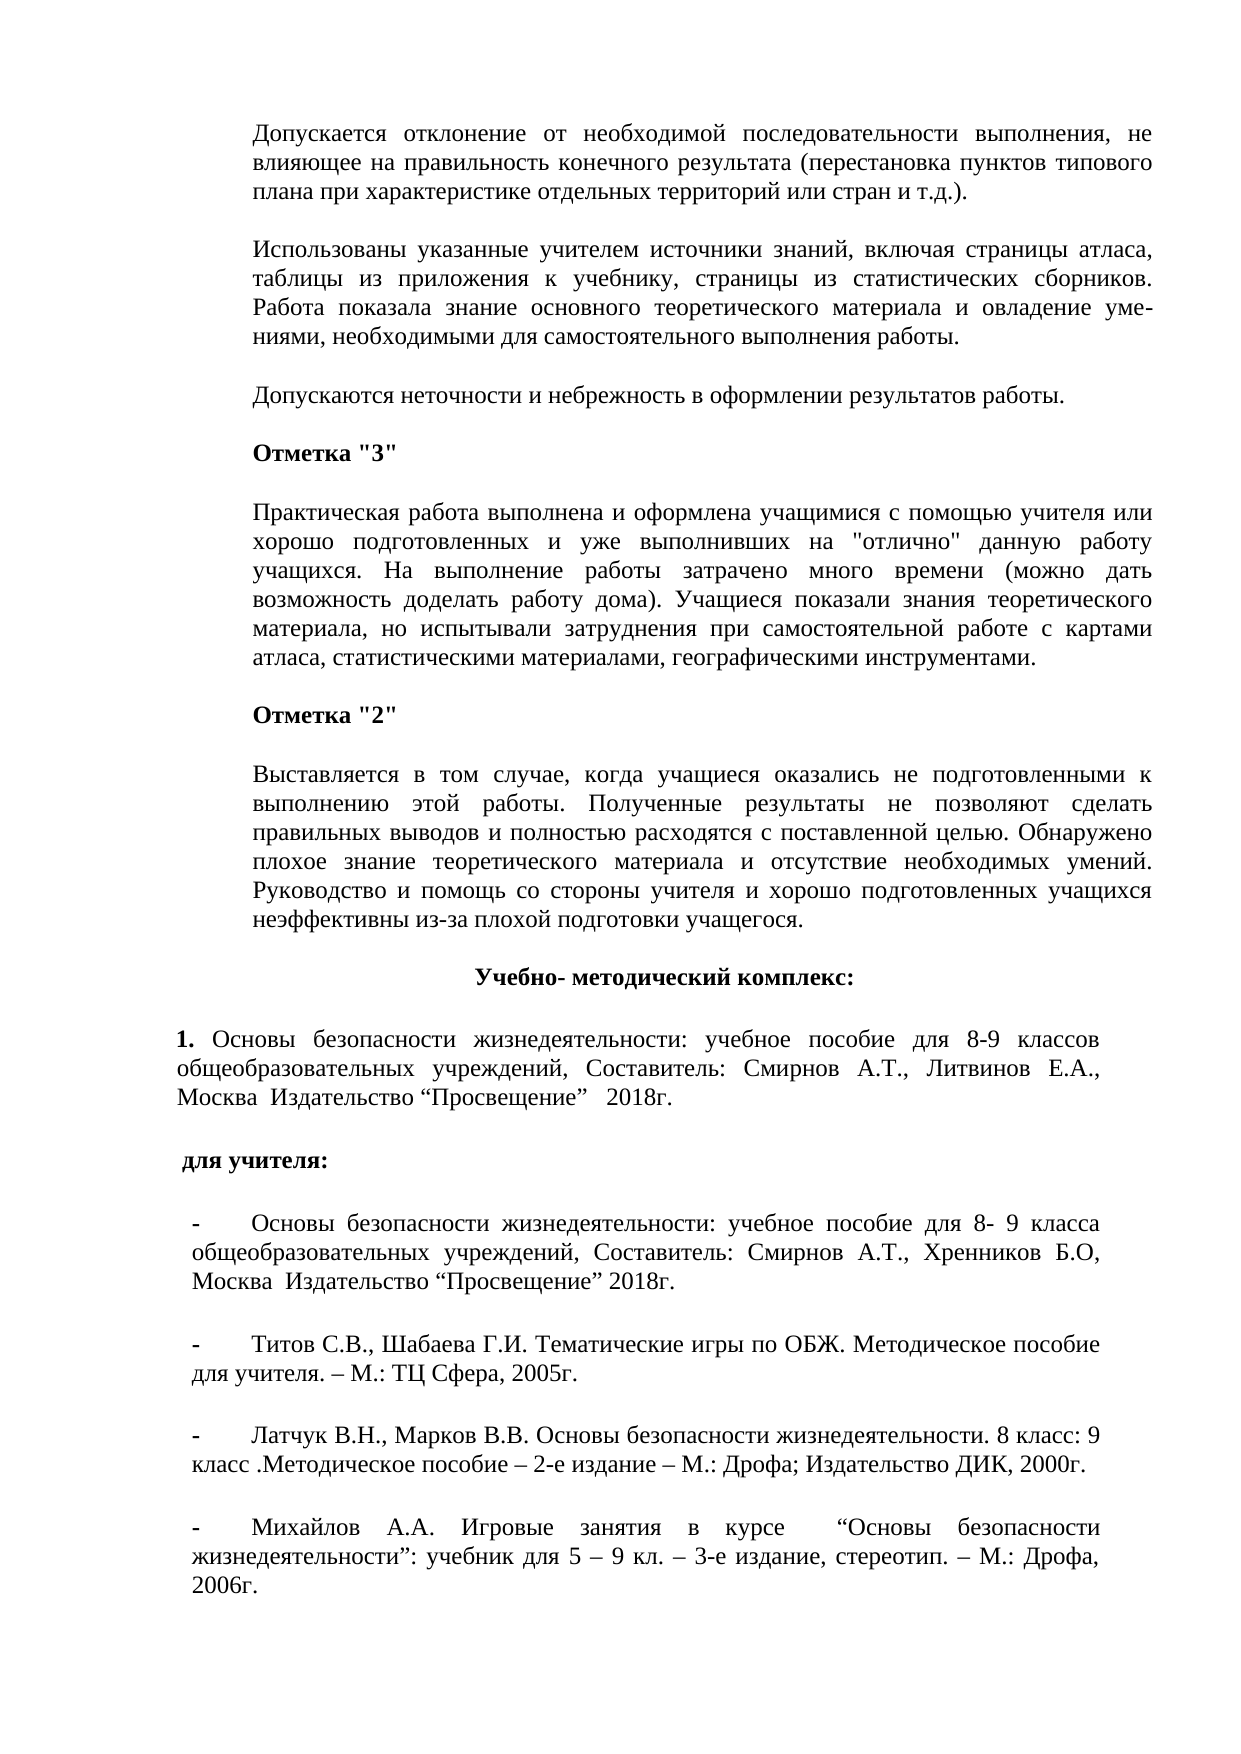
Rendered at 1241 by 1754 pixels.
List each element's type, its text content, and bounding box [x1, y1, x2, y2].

text Отметка "3" [252, 438, 1153, 467]
text 1. Основы безопасности жизнедеятельности: учебное пособие для 8-9 классов общеобразовательных учреждений, Составитель: Смирнов А.Т., Литвинов Е.А., Москва Издательство “Просвещение” 2018г. [176, 1024, 1101, 1111]
list Титов С.В., Шабаева Г.И. Тематические игры по ОБЖ. Методическое пособие для учителя. – М.: ТЦ Сфера, 2005г. [192, 1329, 1101, 1387]
text для учителя: [176, 1145, 1153, 1174]
text Допускается отклонение от необходимой последовательности выполнения, не влияющее на правильность конечного результата (перестановка пунктов типового плана при характеристике отдельных территорий или стран и т.д.). [252, 118, 1153, 205]
text Выставляется в том случае, когда учащиеся оказались не подготовленными к выполнению этой работы. Полученные результаты не позволяют сделать правильных выводов и полностью расходятся с поставленной целью. Обнаружено плохое знание теоретического материала и отсутствие необходимых умений. Руководство и помощь со стороны учителя и хорошо подготовленных учащихся неэффективны из-за плохой подготовки учащегося. [252, 759, 1153, 932]
text Практическая работа выполнена и оформлена учащимися с помощью учителя или хорошо подготовленных и уже выполнивших на "отлично" данную работу учащихся. На выполнение работы затрачено много времени (можно дать возможность доделать работу дома). Учащиеся показали знания теоретического материала, но испытывали затруднения при самостоятельной работе с картами атласа, статистическими материалами, географическими инструментами. [252, 497, 1153, 671]
text Допускаются неточности и небрежность в оформлении результатов работы. [252, 380, 1153, 409]
text Отметка "2" [252, 700, 1153, 729]
text Использованы указанные учителем источники знаний, включая страницы атласа, таблицы из приложения к учебнику, страницы из статистических сборников. Работа показала знание основного теоретического материала и овладение уме­ниями, необходимыми для самостоятельного выполнения работы. [252, 234, 1153, 350]
list Латчук В.Н., Марков В.В. Основы безопасности жизнедеятельности. 8 класс: 9 класс .Методическое пособие – 2-е издание – М.: Дрофа; Издательство ДИК, 2000г. [192, 1421, 1101, 1478]
text Учебно- методический комплекс: [177, 962, 1152, 991]
list Михайлов А.А. Игровые занятия в курсе “Основы безопасности жизнедеятельности”: учебник для 5 – 9 кл. – 3-е издание, стереотип. – М.: Дрофа, 2006г. [192, 1512, 1101, 1599]
list Основы безопасности жизнедеятельности: учебное пособие для 8- 9 класса общеобразовательных учреждений, Составитель: Смирнов А.Т., Хренников Б.О, Москва Издательство “Просвещение” 2018г. [192, 1208, 1101, 1295]
